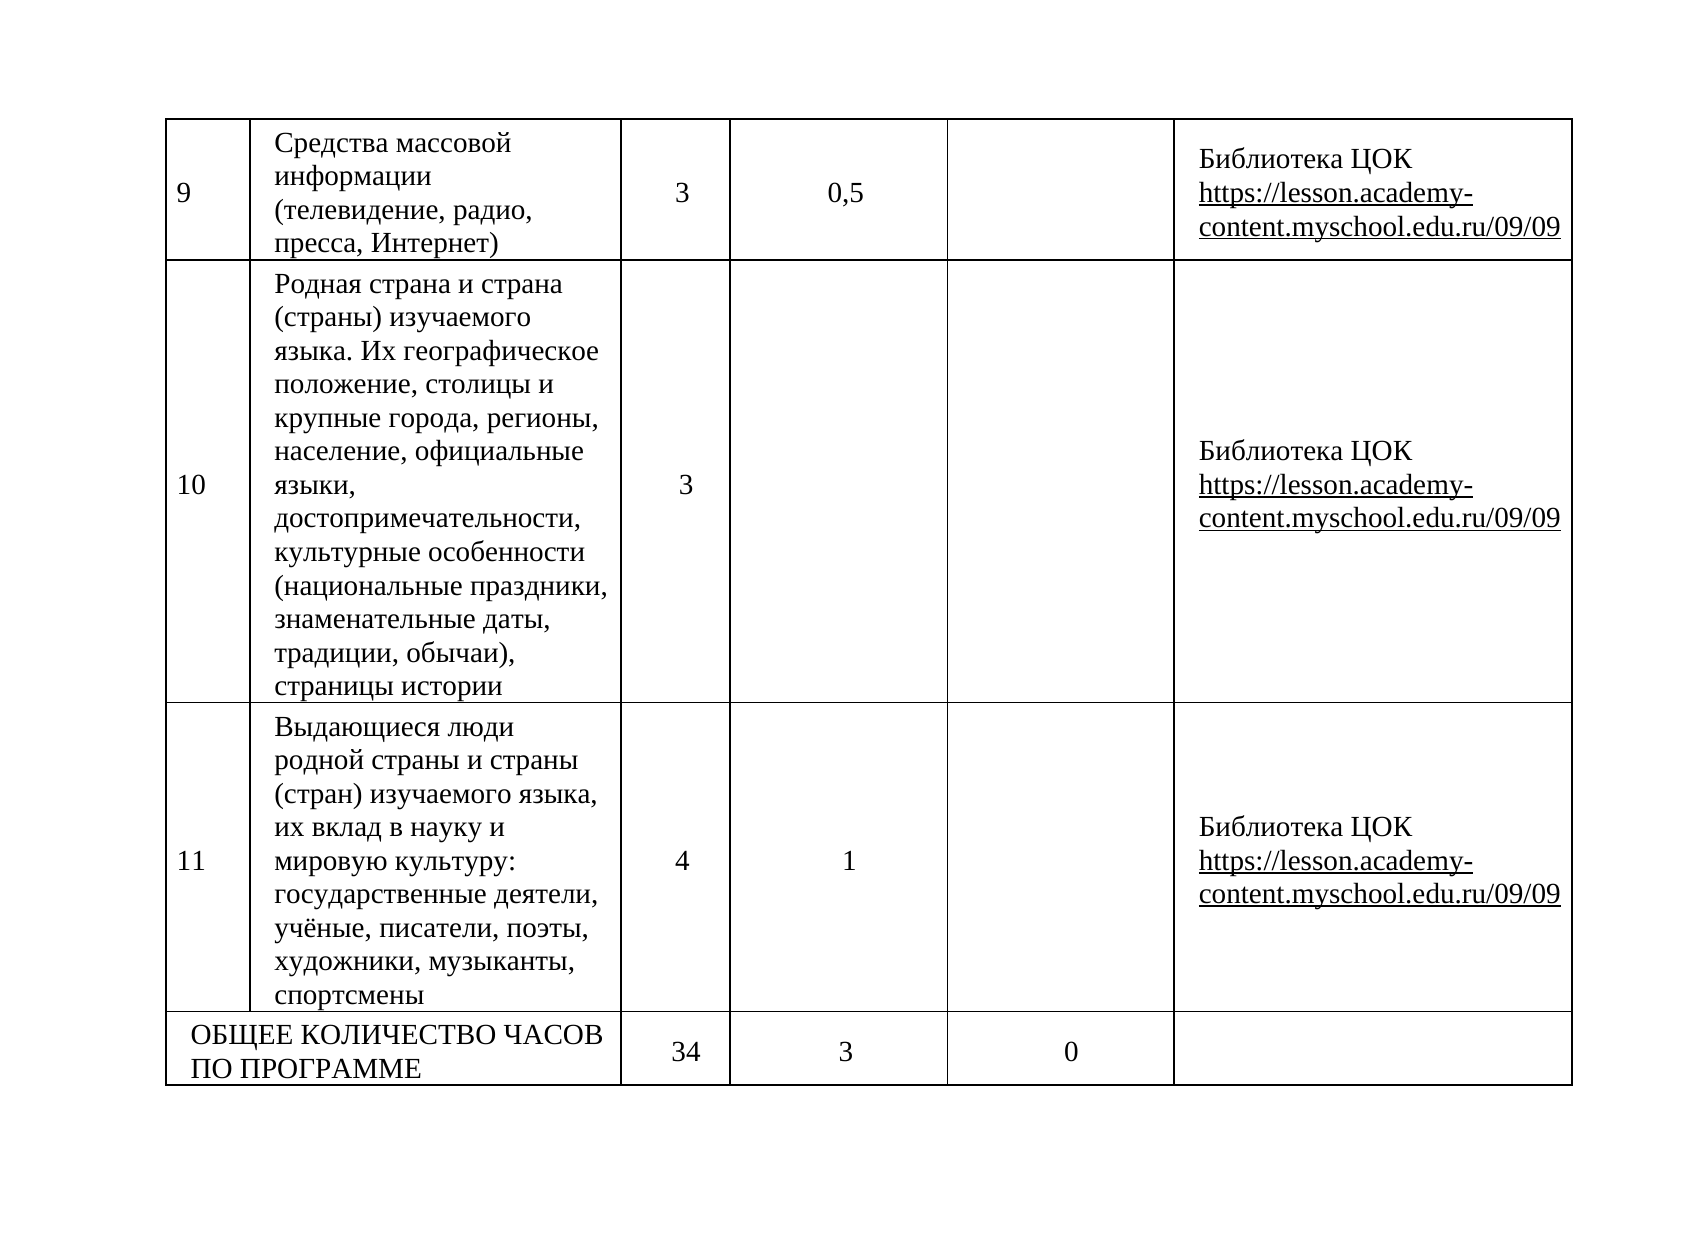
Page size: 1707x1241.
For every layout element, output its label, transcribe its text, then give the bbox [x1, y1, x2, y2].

table_cell 0,5 [731, 120, 947, 259]
table_cell 34 [622, 1012, 729, 1084]
table_cell [948, 120, 1173, 259]
table_cell 9 [167, 120, 249, 259]
table_cell Библиотека ЦОК https://lesson.academy-content.myschool.edu.ru/09/09 [1175, 703, 1571, 1011]
table_cell Родная страна и страна (страны) изучаемого языка. Их географическое положение, столицы и крупные города, регионы, население, официальные языки, достопримечательности, культурные особенности (национальные праздники, знаменательные даты, традиции, обычаи), страницы истории [251, 261, 620, 702]
table_cell 4 [622, 703, 729, 1011]
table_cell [1175, 120, 1571, 259]
table_cell [1175, 1012, 1571, 1084]
table_cell 11 [167, 703, 249, 1011]
table_cell 3 [622, 120, 729, 259]
table_cell 1 [731, 703, 947, 1011]
table_cell [731, 261, 947, 702]
table_cell Средства массовой информации (телевидение, радио, пресса, Интернет) [251, 120, 620, 259]
table_cell 3 [622, 261, 729, 702]
table_cell ОБЩЕЕ КОЛИЧЕСТВО ЧАСОВ ПО ПРОГРАММЕ [167, 1012, 620, 1084]
table_cell 10 [167, 261, 249, 702]
table_cell Выдающиеся люди родной страны и страны (стран) изучаемого языка, их вклад в науку и мировую культуру: государственные деятели, учёные, писатели, поэты, художники, музыканты, спортсмены [251, 703, 620, 1011]
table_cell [1175, 261, 1571, 702]
table_cell [948, 261, 1173, 702]
table_cell [948, 703, 1173, 1011]
table_cell 0 [948, 1012, 1173, 1084]
table_cell 3 [731, 1012, 947, 1084]
